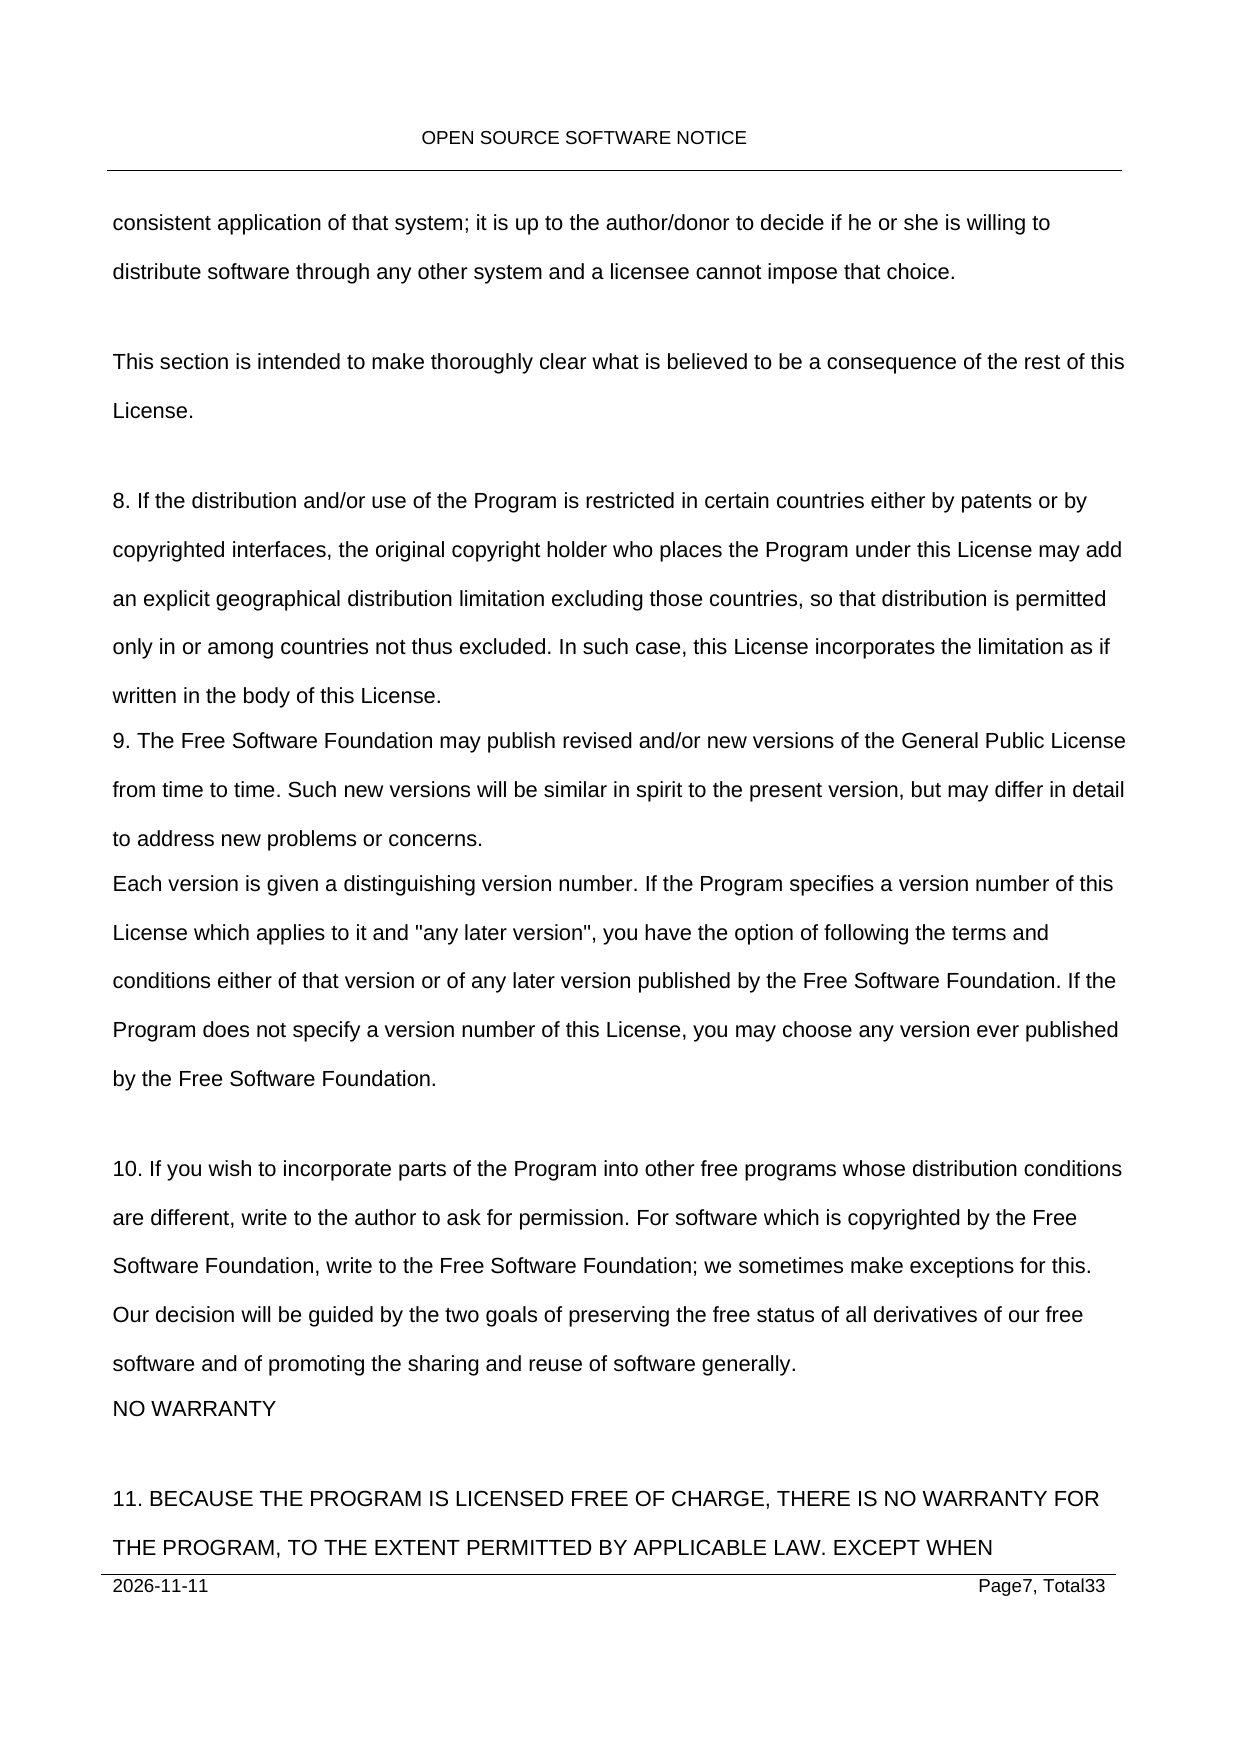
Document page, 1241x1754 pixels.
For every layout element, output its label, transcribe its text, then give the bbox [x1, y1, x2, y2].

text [112, 1482, 1128, 1564]
text 8. If the distribution and/or use of the Program is restricted in certain countries either by patents or by copyrighted interfaces, the original copyright holder who places the Program under this License may add an explicit geographical distribution limitation excluding those countries, so that distribution is permitted only in or among countries not thus excluded. In such case, this License incorporates the limitation as if written in the body of this License. [112, 484, 1128, 712]
text Each version is given a distinguishing version number. If the Program specifies a version number of this License which applies to it and "any later version", you have the option of following the terms and conditions either of that version or of any later version published by the Free Software Foundation. If the Program does not specify a version number of this License, you may choose any version ever published by the Free Software Foundation. [112, 867, 1128, 1094]
text 9. The Free Software Foundation may publish revised and/or new versions of the General Public License from time to time. Such new versions will be similar in spirit to the present version, but may differ in detail to address new problems or concerns. [112, 724, 1128, 854]
text 10. If you wish to incorporate parts of the Program into other free programs whose distribution conditions are different, write to the author to ask for permission. For software which is copyrighted by the Free Software Foundation, write to the Free Software Foundation; we sometimes make exceptions for this. Our decision will be guided by the two goals of preserving the free status of all derivatives of our free software and of promoting the sharing and reuse of software generally. [112, 1152, 1128, 1380]
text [112, 206, 1128, 288]
text NO WARRANTY [112, 1392, 1128, 1425]
text This section is intended to make thoroughly clear what is believed to be a consequence of the rest of this License. [112, 345, 1128, 427]
